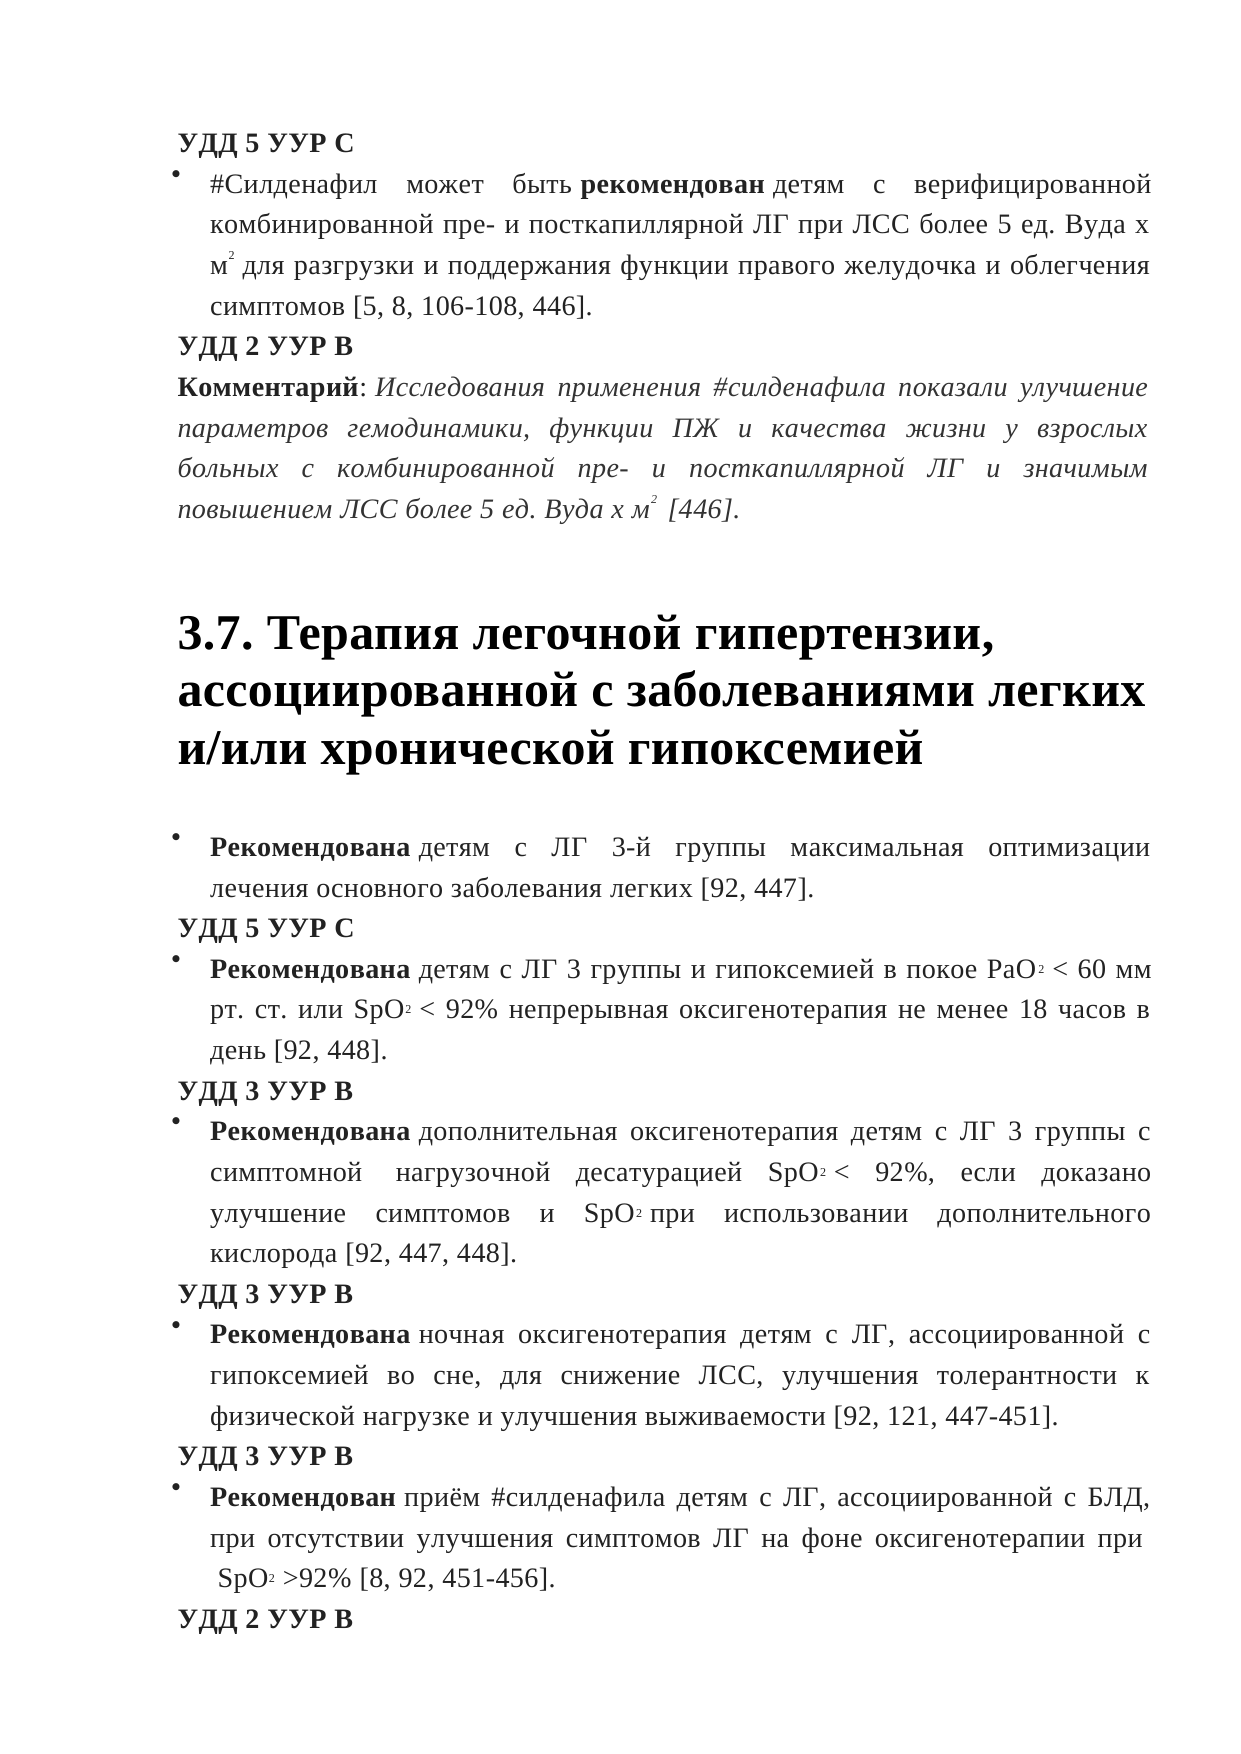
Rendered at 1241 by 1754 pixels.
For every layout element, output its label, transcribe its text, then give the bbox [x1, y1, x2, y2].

text 3.7. Терапия легочной гипертензии, ассоциированной с заболеваниями легких и/или хронической гипоксемией [177, 602, 1152, 775]
text Комментарий: Исследования применения #силденафила показали улучшение параметров гемодинамики, функции ПЖ и качества жизни у взрослых больных с комбинированной пре- и посткапиллярной ЛГ и значимым повышением ЛСС более 5 ед. Вуда х м2 [446]. [177, 362, 1152, 524]
list #Силденафил может быть рекомендован детям с верифицированной комбинированной пре- и посткапиллярной ЛГ при ЛСС более 5 ед. Вуда х м2 для разгрузки и поддержания функции правого желудочка и облегчения симптомов [5, 8, 106-108, 446]. [172, 159, 1152, 321]
list Рекомендован приём #силденафила детям с ЛГ, ассоциированной с БЛД, при отсутствии улучшения симптомов ЛГ на фоне оксигенотерапии при SpO2 >92% [8, 92, 451-456]. [172, 1472, 1152, 1594]
text УДД 2 УУР B [177, 1594, 1152, 1634]
text УДД 5 УУР С [177, 118, 1152, 159]
text УДД 3 УУР B [177, 1066, 1152, 1106]
list Рекомендована детям с ЛГ 3-й группы максимальная оптимизации лечения основного заболевания легких [92, 447]. [172, 822, 1152, 903]
list Рекомендована дополнительная оксигенотерапия детям с ЛГ 3 группы с симптомной нагрузочной десатурацией SpO2 < 92%, если доказано улучшение симптомов и SpO2 при использовании дополнительного кислорода [92, 447, 448]. [172, 1106, 1152, 1269]
list Рекомендована ночная оксигенотерапия детям с ЛГ, ассоциированной с гипоксемией во сне, для снижение ЛСС, улучшения толерантности к физической нагрузке и улучшения выживаемости [92, 121, 447-451]. [172, 1309, 1152, 1431]
text УДД 2 УУР B [177, 321, 1152, 362]
text УДД 3 УУР B [177, 1269, 1152, 1309]
text УДД 5 УУР С [177, 903, 1152, 944]
list Рекомендована детям с ЛГ 3 группы и гипоксемией в покое PaO2 < 60 мм рт. ст. или SpO2 < 92% непрерывная оксигенотерапия не менее 18 часов в день [92, 448]. [172, 944, 1152, 1066]
text УДД 3 УУР B [177, 1431, 1152, 1472]
